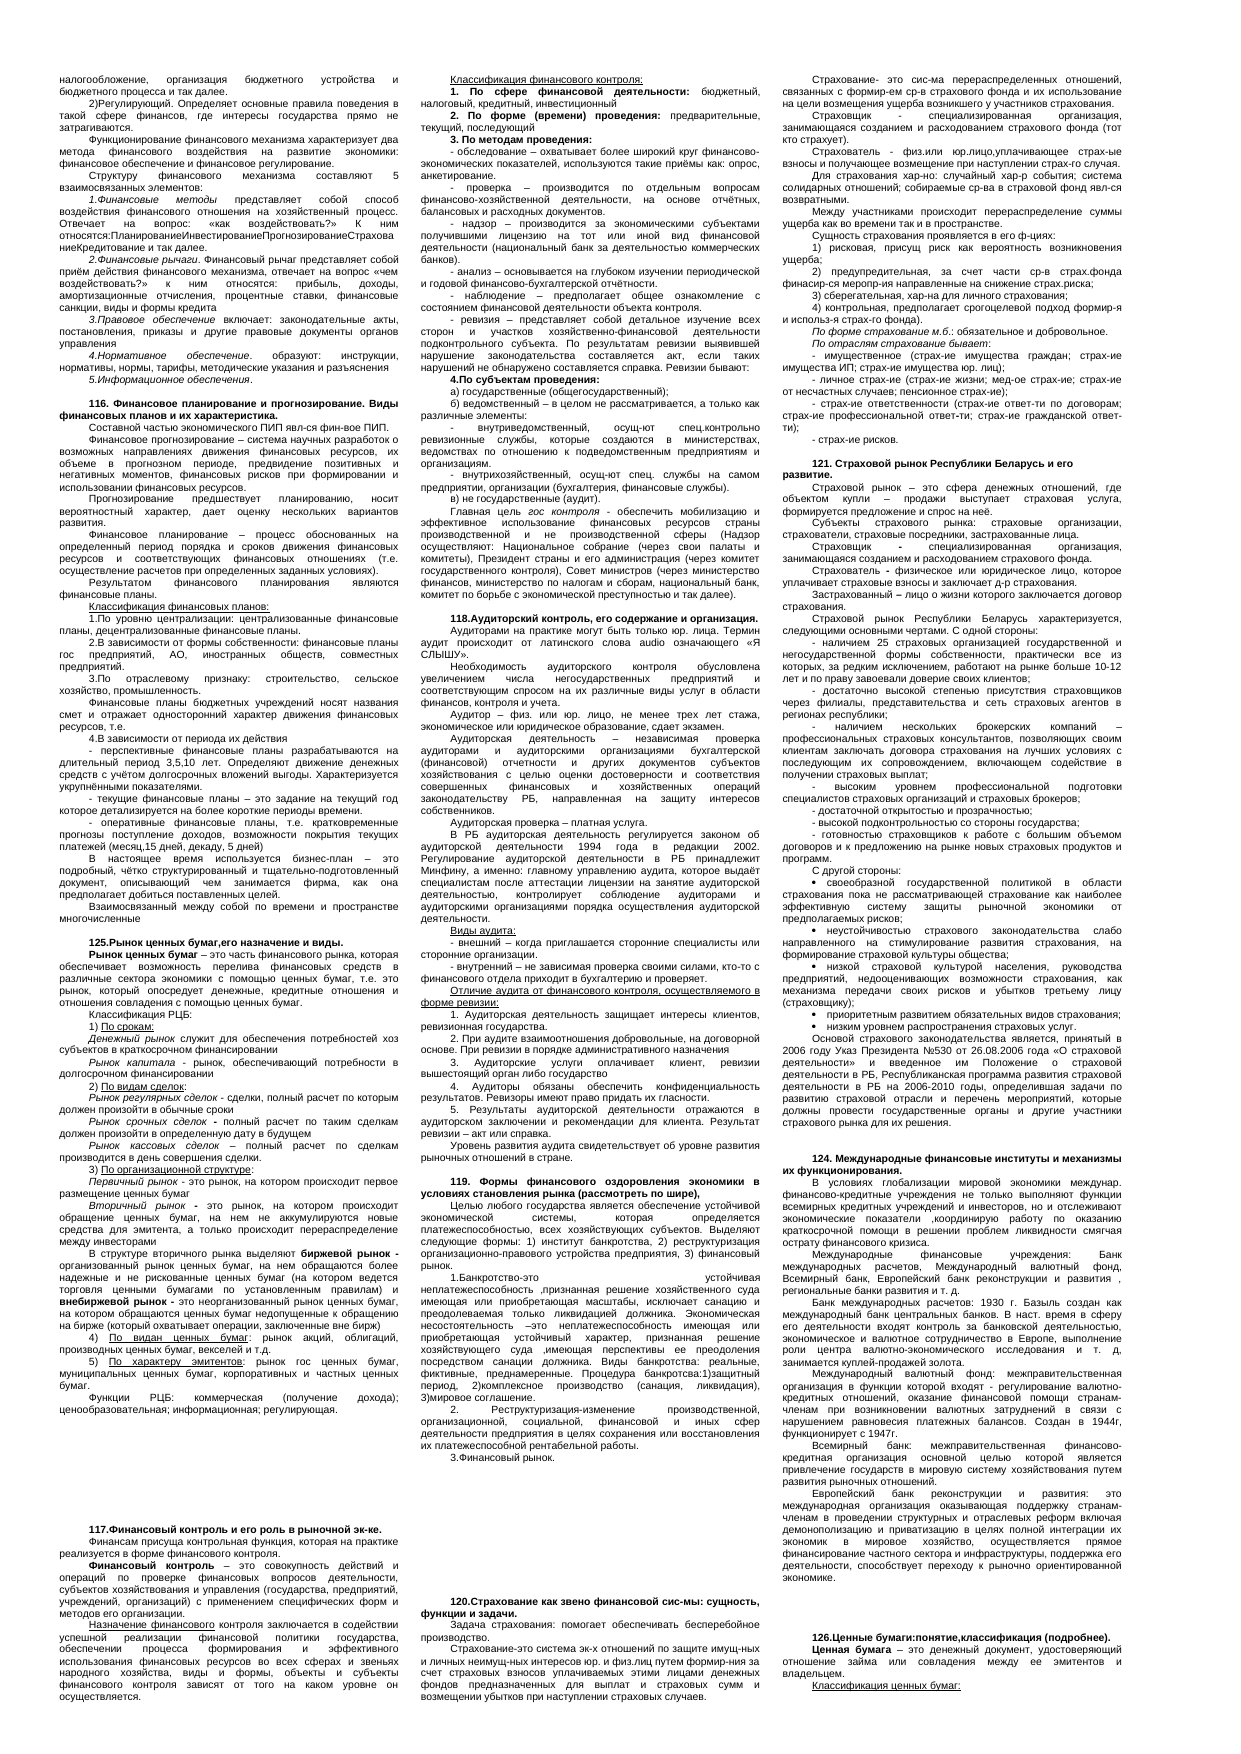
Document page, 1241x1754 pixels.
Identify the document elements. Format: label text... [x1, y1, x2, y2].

text Функционирование финансового механизма характеризует два метода финансового воздействия на развитие экономики: финансовое обеспечение и финансовое регулирование. [59, 134, 399, 170]
list 2)Регулирующий. Определяет основные правила поведения в такой сфере финансов, где интересы государства прямо не затрагиваются. [59, 98, 399, 134]
text 1.Банкротство-это устойчивая неплатежеспособность ,признанная решение хозяйственного суда имеющая или приобретающая масштабы, исключает санацию и преодолеваемая только ликвидацией должника. Экономическая несостоятельность –это неплатежеспособность имеющая или приобретающая устойчивый характер, признанная решение хозяйствующего суда ,имеющая перспективы ее преодоления посредством санации должника. Виды банкротства: реальные, фиктивные, преднамеренные. Процедура банкротсва:1)защитный период, 2)комплексное производство (санация, ликвидация), 3)мировое соглашение. [421, 1272, 760, 1403]
list 3.Правовое обеспечение включает: законодательные акты, постановления, приказы и другие правовые документы органов управления [59, 313, 399, 349]
text 121. Страховой рынок Республики Беларусь и его развитие. [782, 457, 1122, 481]
text 4) контрольная, предполагает срогоцелевой подход формир-я и использ-я страх-го фонда). [782, 301, 1122, 325]
list 2.В зависимости от формы собственности: финансовые планы гос предприятий, АО, иностранных обществ, совместных предприятий. [59, 637, 399, 673]
text Отличие аудита от финансового контроля, осуществляемого в форме ревизии: [421, 984, 760, 1008]
text Застрахованный – лицо о жизни которого заключается договор страхования. [782, 589, 1122, 613]
list 1. По сфере финансовой деятельности: бюджетный, налоговый, кредитный, инвестиционный [421, 86, 760, 110]
list 1. Аудиторская деятельность защищает интересы клиентов, ревизионная государства. [421, 1008, 760, 1032]
list - личное страх-ие (страх-ие жизни; мед-ое страх-ие; страх-ие от несчастных случаев; пенсионное страх-ие); [782, 373, 1122, 397]
text Финансовое прогнозирование – система научных разработок о возможных направлениях движения финансовых ресурсов, их объеме в прогнозном периоде, предвидение позитивных и негативных моментов, финансовых рисков при формировании и использовании финансовых ресурсов. [59, 433, 399, 493]
list неустойчивостью страхового законодательства слабо направленного на стимулирование развития страхования, на формирование страховой культуры общества; [782, 924, 1122, 961]
list приоритетным развитием обязательных видов страхования; [782, 1008, 1122, 1021]
text Вторичный рынок - это рынок, на котором происходит обращение ценных бумаг, на нем не аккумулируются новые средства для эмитента, а только происходит перераспределение между инвесторами [59, 1200, 399, 1248]
list 2. При аудите взаимоотношения добровольные, на договорной основе. При ревизии в порядке административного назначения [421, 1032, 760, 1056]
list - проверка – производится по отдельным вопросам финансово-хозяйственной деятельности, на основе отчётных, балансовых и расходных документов. [421, 182, 760, 218]
list - ревизия – представляет собой детальное изучение всех сторон и участков хозяйственно-финансовой деятельности подконтрольного субъекта. По результатам ревизии выявившей нарушение законодательства составляется акт, если таких нарушений не обнаружено составляется справка. Ревизии бывают: [421, 313, 760, 373]
list Страховщик - специализированная организация, занимающаяся созданием и расходованием страхового фонда. [782, 541, 1122, 565]
text Международный валютный фонд: межправительственная организация в функции которой входят - регулирование валютно-кредитных отношений, оказание финансовой помощи странам-членам при возникновении валютных затруднений в связи с нарушением равновесия платежных балансов. Создан в 1944г, функционирует с 1947г. [782, 1368, 1122, 1440]
text Рынок ценных бумаг – это часть финансового рынка, которая обеспечивает возможность перелива финансовых средств в различные сектора экономики с помощью ценных бумаг, т.е. это рынок, который опосредует денежные, кредитные отношения и отношения совладения с помощью ценных бумаг. [59, 948, 399, 1008]
text Международные финансовые учреждения: Банк международных расчетов, Международный валютный фонд, Всемирный банк, Европейский банк реконструкции и развития , региональные банки развития и т. д. [782, 1248, 1122, 1296]
text Страховой рынок Республики Беларусь характеризуется, следующими основными чертами. С одной стороны: [782, 613, 1122, 637]
text - наличием 25 страховых организацией государственной и негосударственной формы собственности, практически все из которых, за редким исключением, работают на рынке больше 10-12 лет и по праву завоевали доверие своих клиентов; [782, 637, 1122, 685]
list 4. Аудиторы обязаны обеспечить конфиденциальность результатов. Ревизоры имеют право придать их гласности. [421, 1080, 760, 1104]
list - страх-ие ответственности (страх-ие ответ-ти по договорам; страх-ие профессиональной ответ-ти; страх-ие гражданской ответ-ти); [782, 397, 1122, 433]
text Целью любого государства является обеспечение устойчивой экономической системы, которая определяется платежеспособностью, всех хозяйствующих субъектов. Выделяют следующие формы: 1) институт банкротства, 2) реструктуризация организационно-правового устройства предприятия, 3) финансовый рынок. [421, 1200, 760, 1272]
list - анализ – основывается на глубоком изучении периодической и годовой финансово-бухгалтерской отчётности. [421, 266, 760, 289]
text - внутрихозяйственный, осущ-ют спец. службы на самом предприятии, организации (бухгалтерия, финансовые службы). [421, 469, 760, 493]
text - готовностью страховщиков к работе с большим объемом договоров и к предложению на рынке новых страховых продуктов и программ. [782, 828, 1122, 864]
text 2. Реструктуризация-изменение производственной, организационной, социальной, финансовой и иных сфер деятельности предприятия в целях сохранения или восстановления их платежеспособной рентабельной работы. [421, 1403, 760, 1451]
text Всемирный банк: межправительственная финансово-кредитная организация основной целью которой является привлечение государств в мировую систему хозяйствования путем развития рыночных отношений. [782, 1440, 1122, 1488]
text - внутриведомственный, осущ-ют спец.контрольно ревизионные службы, которые создаются в министерствах, ведомствах по отношению к подведомственным предприятиям и организациям. [421, 421, 760, 469]
list - текущие финансовые планы – это задание на текущий год которое детализируется на более короткие периоды времени. [59, 793, 399, 817]
text Сущность страхования проявляется в его ф-циях: [782, 229, 1122, 242]
text Финансам присуща контрольная функция, которая на практике реализуется в форме финансового контроля. [59, 1535, 399, 1559]
list 3. Аудиторские услуги оплачивает клиент, ревизии вышестоящий орган либо государство [421, 1056, 760, 1080]
text 116. Финансовое планирование и прогнозирование. Виды финансовых планов и их характеристика. [59, 397, 399, 421]
list 1.Финансовые методы представляет собой способ воздействия финансового отношения на хозяйственный процесс. Отвечает на вопрос: «как воздействовать?» К ним относятся:ПланированиеИнвестированиеПрогнозированиеСтрахованиеКредитование и так далее. [59, 194, 399, 253]
text В условиях глобализации мировой экономики междунар. финансово-кредитные учреждения не только выполняют функции всемирных кредитных учреждений и инвесторов, но и отслеживают экономические показатели ,координирую работу по оказанию краткосрочной помощи в решении проблем ликвидности смягчая острату финансового кризиса. [782, 1176, 1122, 1248]
text Рынок кассовых сделок – полный расчет по сделкам производится в день совершения сделки. [59, 1140, 399, 1164]
text Аудитор – физ. или юр. лицо, не менее трех лет стажа, экономическое или юридическое образование, сдает экзамен. [421, 709, 760, 733]
text Страхование- это сис-ма перераспределенных отношений, связанных с формир-ем ср-в страхового фонда и их использование на цели возмещения ущерба возникшего у участников страхования. [782, 74, 1122, 110]
text Страховой рынок – это сфера денежных отношений, где объектом купли – продажи выступает страховая услуга, формируется предложение и спрос на неё. [782, 481, 1122, 517]
list 2. По форме (времени) проведения: предварительные, текущий, последующий [421, 110, 760, 134]
text Рынок срочных сделок - полный расчет по таким сделкам должен произойти в определенную дату в будущем [59, 1116, 399, 1140]
text Задача страхования: помогает обеспечивать бесперебойное производство. [421, 1619, 760, 1643]
text 2) предупредительная, за счет части ср-в страх.фонда финасир-ся меропр-ия направленные на снижение страх.риска; [782, 266, 1122, 289]
list б) ведомственный – в целом не рассматривается, а только как различные элементы: [421, 397, 760, 421]
list - внутренний – не зависимая проверка своими силами, кто-то с финансового отдела приходит в бухгалтерию и проверяет. [421, 960, 760, 984]
text Денежный рынок служит для обеспечения потребностей хоз субъектов в краткосрочном финансировании [59, 1032, 399, 1056]
list 2.Финансовые рычаги. Финансовый рычаг представляет собой приём действия финансового механизма, отвечает на вопрос «чем воздействовать?» к ним относятся: прибыль, доходы, амортизационные отчисления, процентные ставки, финансовые санкции, виды и формы кредита [59, 253, 399, 313]
text - наличием нескольких брокерских компаний – профессиональных страховых консультантов, позволяющих своим клиентам заключать договора страхования на лучших условиях с последующим их сопровождением, включающем содействие в получении страховых выплат; [782, 721, 1122, 781]
text - достаточно высокой степенью присутствия страховщиков через филиалы, представительства и сеть страховых агентов в регионах республики; [782, 685, 1122, 721]
text Назначение финансового контроля заключается в содействии успешной реализации финансовой политики государства, обеспечении процесса формирования и эффективного использования финансовых ресурсов во всех сферах и звеньях народного хозяйства, виды и формы, объекты и субъекты финансового контроля зависят от того на каком уровне он осуществляется. [59, 1619, 399, 1703]
text Между участниками происходит перераспределение суммы ущерба как во времени так и в пространстве. [782, 206, 1122, 229]
text Взаимосвязанный между собой по времени и пространстве многочисленные [59, 900, 399, 924]
text Финансовый контроль – это совокупность действий и операций по проверке финансовых вопросов деятельности, субъектов хозяйствования и управления (государства, предприятий, учреждений, организаций) с применением специфических форм и методов его организации. [59, 1559, 399, 1619]
list 3.По отраслевому признаку: строительство, сельское хозяйство, промышленность. [59, 673, 399, 697]
list 1.По уровню централизации: централизованные финансовые планы, децентрализованные финансовые планы. [59, 613, 399, 637]
text Структуру финансового механизма составляют 5 взаимосвязанных элементов: [59, 170, 399, 194]
text 119. Формы финансового оздоровления экономики в условиях становления рынка (рассмотреть по шире), [421, 1176, 760, 1200]
text Главная цель гос контроля - обеспечить мобилизацию и эффективное использование финансовых ресурсов страны производственной и не производственной сферы (Надзор осуществляют: Национальное собрание (через свои палаты и комитеты), Президент страны и его администрация (через комитет государственного контроля), Совет министров (через министерство финансов, министерство по налогам и сборам, национальный банк, комитет по борьбе с экономической преступностью и так далее). [421, 505, 760, 601]
text Европейский банк реконструкции и развития: это международная организация оказывающая поддержку странам-членам в проведении структурных и отраслевых реформ включая демонополизацию и приватизацию в целях полной интеграции их экономик в мировое хозяйство, осуществляется прямое финансирование частного сектора и инфраструктуры, поддержка его деятельности, способствует переходу к рыночно ориентированной экономике. [782, 1488, 1122, 1584]
text Рынок регулярных сделок - сделки, полный расчет по которым должен произойти в обычные сроки [59, 1092, 399, 1116]
text Финансовое планирование – процесс обоснованных на определенный период порядка и сроков движения финансовых ресурсов и соответствующих финансовых отношениях (т.е. осуществление расчетов при определенных заданных условиях). [59, 529, 399, 577]
text Результатом финансового планирования являются финансовые планы. [59, 577, 399, 601]
text - достаточной открытостью и прозрачностью; [782, 804, 1122, 817]
text Рынок капитала - рынок, обеспечивающий потребности в долгосрочном финансировании [59, 1056, 399, 1080]
text 124. Международные финансовые институты и механизмы их функционирования. [782, 1152, 1122, 1176]
list своеобразной государственной политикой в области страхования пока не рассматривающей страхование как наиболее эффективную систему защиты рыночной экономики от предполагаемых рисков; [782, 876, 1122, 924]
text 120.Страхование как звено финансовой сис-мы: сущность, функции и задачи. [421, 1595, 760, 1619]
list - обследование – охватывает более широкий круг финансово-экономических показателей, используются такие приёмы как: опрос, анкетирование. [421, 146, 760, 182]
text В структуре вторичного рынка выделяют биржевой рынок - организованный рынок ценных бумаг, на нем обращаются более надежные и не рискованные ценных бумаг (на котором ведется торговля ценными бумагами по установленным правилам) и внебиржевой рынок - это неорганизованный рынок ценных бумаг, на котором обращаются ценных бумаг недопущенные к обращению на бирже (который охватывает операции, заключенные вне бирж) [59, 1248, 399, 1332]
text Необходимость аудиторского контроля обусловлена увеличением числа негосударственных предприятий и соответствующим спросом на их различные виды услуг в области финансов, контроля и учета. [421, 661, 760, 709]
list низкой страховой культурой населения, руководства предприятий, недооценивающих возможности страхования, как механизма передачи своих рисков и убытков третьему лицу (страховщику); [782, 961, 1122, 1008]
text Аудиторами на практике могут быть только юр. лица. Термин аудит происходит от латинского слова audio означающего «Я СЛЫШУ». [421, 625, 760, 661]
text Финансовые планы бюджетных учреждений носят названия смет и отражает односторонний характер движения финансовых ресурсов, т.е. [59, 697, 399, 733]
text Субъекты страхового рынка: страховые организации, страхователи, страховые посредники, застрахованные лица. [782, 517, 1122, 541]
list - оперативные финансовые планы, т.е. кратковременные прогнозы поступление доходов, возможности покрытия текущих платежей (месяц,15 дней, декаду, 5 дней) [59, 817, 399, 852]
text Для страхования хар-но: случайный хар-р события; система солидарных отношений; собираемые ср-ва в страховой фонд явл-ся возвратными. [782, 170, 1122, 206]
text Аудиторская деятельность – независимая проверка аудиторами и аудиторскими организациями бухгалтерской (финансовой) отчетности и других документов субъектов хозяйствования с целью оценки достоверности и соответствия совершенных финансовых и хозяйственных операций законодательству РБ, направленная на защиту интересов собственников. [421, 733, 760, 817]
list 4.Нормативное обеспечение. образуют: инструкции, нормативы, нормы, тарифы, методические указания и разъяснения [59, 349, 399, 373]
list - имущественное (страх-ие имущества граждан; страх-ие имущества ИП; страх-ие имущества юр. лиц); [782, 349, 1122, 373]
text В РБ аудиторская деятельность регулируется законом об аудиторской деятельности 1994 года в редакции 2002. Регулирование аудиторской деятельности в РБ принадлежит Минфину, а именно: главному управлению аудита, которое выдаёт специалистам после аттестации лицензии на занятие аудиторской деятельностью, контролирует соблюдение аудиторами и аудиторскими организациями порядка осуществления аудиторской деятельности. [421, 828, 760, 924]
text Страхователь - физ.или юр.лицо,уплачивающее страх-ые взносы и получающее возмещение при наступлении страх-го случая. [782, 146, 1122, 170]
list - перспективные финансовые планы разрабатываются на длительный период 3,5,10 лет. Определяют движение денежных средств с учётом долгосрочных вложений выгоды. Характеризуется укрупнёнными показателями. [59, 745, 399, 793]
list Страхователь - физическое или юридическое лицо, которое уплачивает страховые взносы и заключает д-р страхования. [782, 565, 1122, 589]
list 4) По видан ценных бумаг: рынок акций, облигаций, производных ценных бумаг, векселей и т.д. [59, 1332, 399, 1356]
text Банк международных расчетов: 1930 г. Базыль создан как международный банк центральных банков. В наст. время в сферу его деятельности входят контроль за банковской деятельностью, экономическое и валютное сотрудничество в Европе, выполнение роли центра валютно-экономического исследования и т. д, занимается куплей-продажей золота. [782, 1296, 1122, 1368]
list Страховщик - специализированная организация, занимающаяся созданием и расходованием страхового фонда (тот кто страхует). [782, 110, 1122, 146]
list 5) По характеру эмитентов: рынок гос ценных бумаг, муниципальных ценных бумаг, корпоративных и частных ценных бумаг. [59, 1356, 399, 1392]
list Функции РЦБ: коммерческая (получение дохода); ценообразовательная; информационная; регулирующая. [59, 1392, 399, 1416]
list - надзор – производится за экономическими субъектами получившими лицензию на тот или иной вид финансовой деятельности (национальный банк за деятельностью коммерческих банков). [421, 218, 760, 266]
list - наблюдение – предполагает общее ознакомление с состоянием финансовой деятельности объекта контроля. [421, 289, 760, 313]
text 1) рисковая, присущ риск как вероятность возникновения ущерба; [782, 242, 1122, 266]
text Основой страхового законодательства является, принятый в 2006 году Указ Президента №530 от 26.08.2006 года «О страховой деятельности» и введенное им Положение о страховой деятельности в РБ, Республиканская программа развития страховой деятельности в РБ на 2006-2010 годы, определившая задачи по развитию страховой отрасли и перечень мероприятий, которые должны провести государственные органы и другие участники страхового рынка для их решения. [782, 1033, 1122, 1128]
text Классификация ценных бумаг: [782, 1679, 1122, 1692]
text - высоким уровнем профессиональной подготовки специалистов страховых организаций и страховых брокеров; [782, 781, 1122, 804]
text Ценная бумага – это денежный документ, удостоверяющий отношение займа или совладения между ее эмитентов и владельцем. [782, 1644, 1122, 1679]
list Уровень развития аудита свидетельствует об уровне развития рыночных отношений в стране. [421, 1140, 760, 1164]
text В настоящее время используется бизнес-план – это подробный, чётко структурированный и тщательно-подготовленный документ, описывающий чем занимается фирма, как она предполагает добиться поставленных целей. [59, 852, 399, 900]
list - внешний – когда приглашается сторонние специалисты или сторонние организации. [421, 936, 760, 960]
text Страхование-это система эк-х отношений по защите имущ-ных и личных неимущ-ных интересов юр. и физ.лиц путем формир-ния за счет страховых взносов уплачиваемых этими лицами денежных фондов предназначенных для выплат и страховых сумм и возмещении убытков при наступлении страховых случаев. [421, 1643, 760, 1703]
text Прогнозирование предшествует планированию, носит вероятностный характер, дает оценку нескольких вариантов развития. [59, 493, 399, 529]
text Первичный рынок - это рынок, на котором происходит первое размещение ценных бумаг [59, 1176, 399, 1200]
list 5. Результаты аудиторской деятельности отражаются в аудиторском заключении и рекомендации для клиента. Результат ревизии – акт или справка. [421, 1104, 760, 1140]
